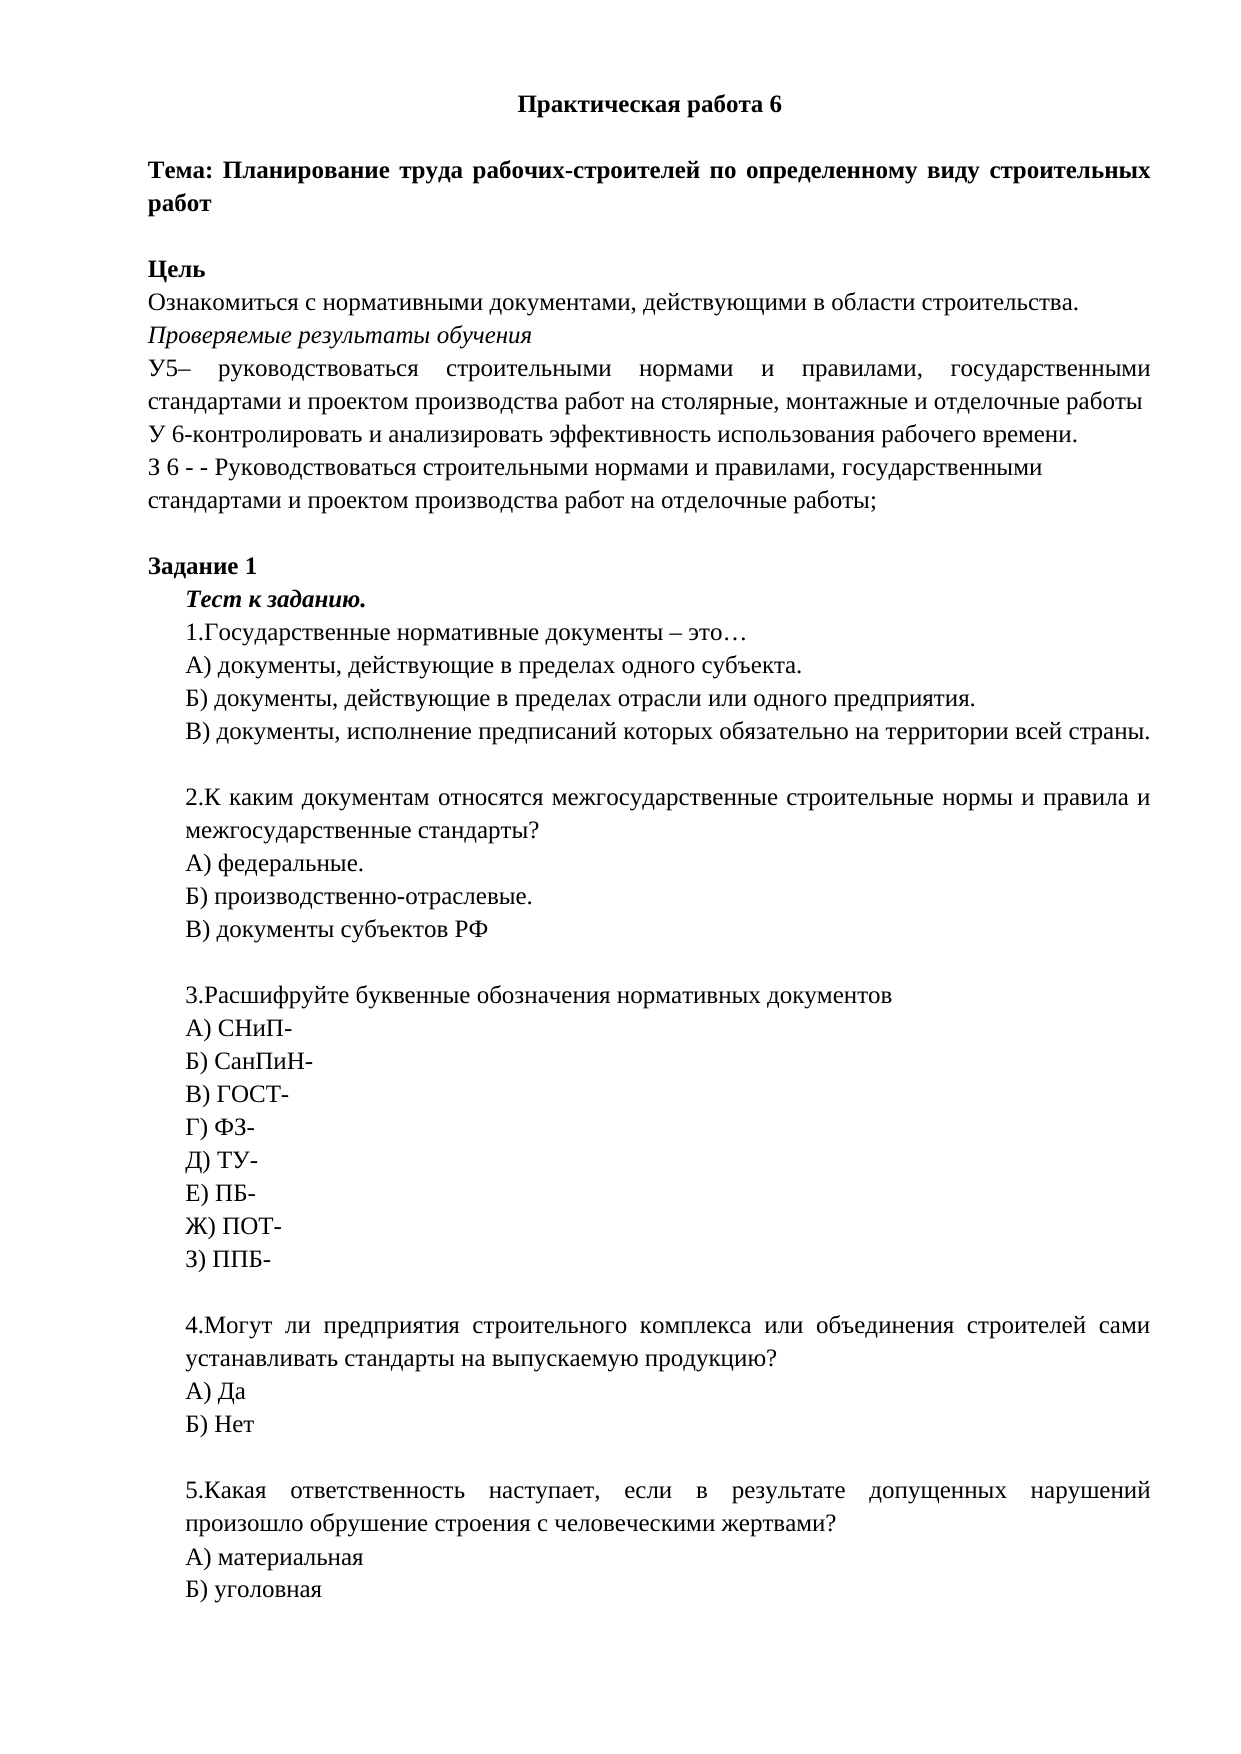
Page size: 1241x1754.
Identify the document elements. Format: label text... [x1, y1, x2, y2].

text Б) уголовная [185, 1574, 1152, 1603]
text Ознакомиться с нормативными документами, действующими в области строительства. [148, 287, 1152, 316]
text Б) производственно-отраслевые. [185, 881, 1152, 910]
text 1.Государственные нормативные документы – это… [185, 617, 1152, 646]
text А) материальная [185, 1542, 1152, 1570]
text 5.Какая ответственность наступает, если в результате допущенных нарушений произошло обрушение строения с человеческими жертвами? [185, 1476, 1152, 1537]
text Проверяемые результаты обучения [148, 320, 1152, 348]
text Тест к заданию. [185, 584, 1152, 613]
text А) документы, действующие в пределах одного субъекта. [185, 650, 1152, 679]
text Ж) ПОТ- [185, 1211, 1152, 1240]
text З) ППБ- [185, 1244, 1152, 1273]
text В) документы, исполнение предписаний которых обязательно на территории всей страны. [185, 716, 1152, 745]
text В) документы субъектов РФ [185, 914, 1152, 943]
text У5– руководствоваться строительными нормами и правилами, государственными стандартами и проектом производства работ на столярные, монтажные и отделочные работы [148, 353, 1152, 414]
text У 6-контролировать и анализировать эффективность использования рабочего времени. [148, 419, 1152, 448]
text Б) документы, действующие в пределах отрасли или одного предприятия. [185, 683, 1152, 712]
text А) федеральные. [185, 848, 1152, 877]
text 2.К каким документам относятся межгосударственные строительные нормы и правила и межгосударственные стандарты? [185, 782, 1152, 844]
text А) СНиП- [185, 1013, 1152, 1042]
text В) ГОСТ- [185, 1079, 1152, 1108]
text А) Да [185, 1376, 1152, 1405]
text Б) СанПиН- [185, 1046, 1152, 1075]
text З 6 - - Руководствоваться строительными нормами и правилами, государственными стандартами и проектом производства работ на отделочные работы; [148, 452, 1152, 514]
text Б) Нет [185, 1409, 1152, 1438]
text Тема: Планирование труда рабочих-строителей по определенному виду строительных работ [148, 155, 1152, 216]
text Задание 1 [148, 551, 1152, 580]
text 3.Расшифруйте буквенные обозначения нормативных документов [185, 980, 1152, 1009]
text 4.Могут ли предприятия строительного комплекса или объединения строителей сами устанавливать стандарты на выпускаемую продукцию? [185, 1310, 1152, 1372]
text Д) ТУ- [185, 1145, 1152, 1174]
text Г) ФЗ- [185, 1112, 1152, 1141]
text Цель [148, 254, 1152, 282]
text Практическая работа 6 [148, 89, 1152, 117]
text Е) ПБ- [185, 1178, 1152, 1207]
